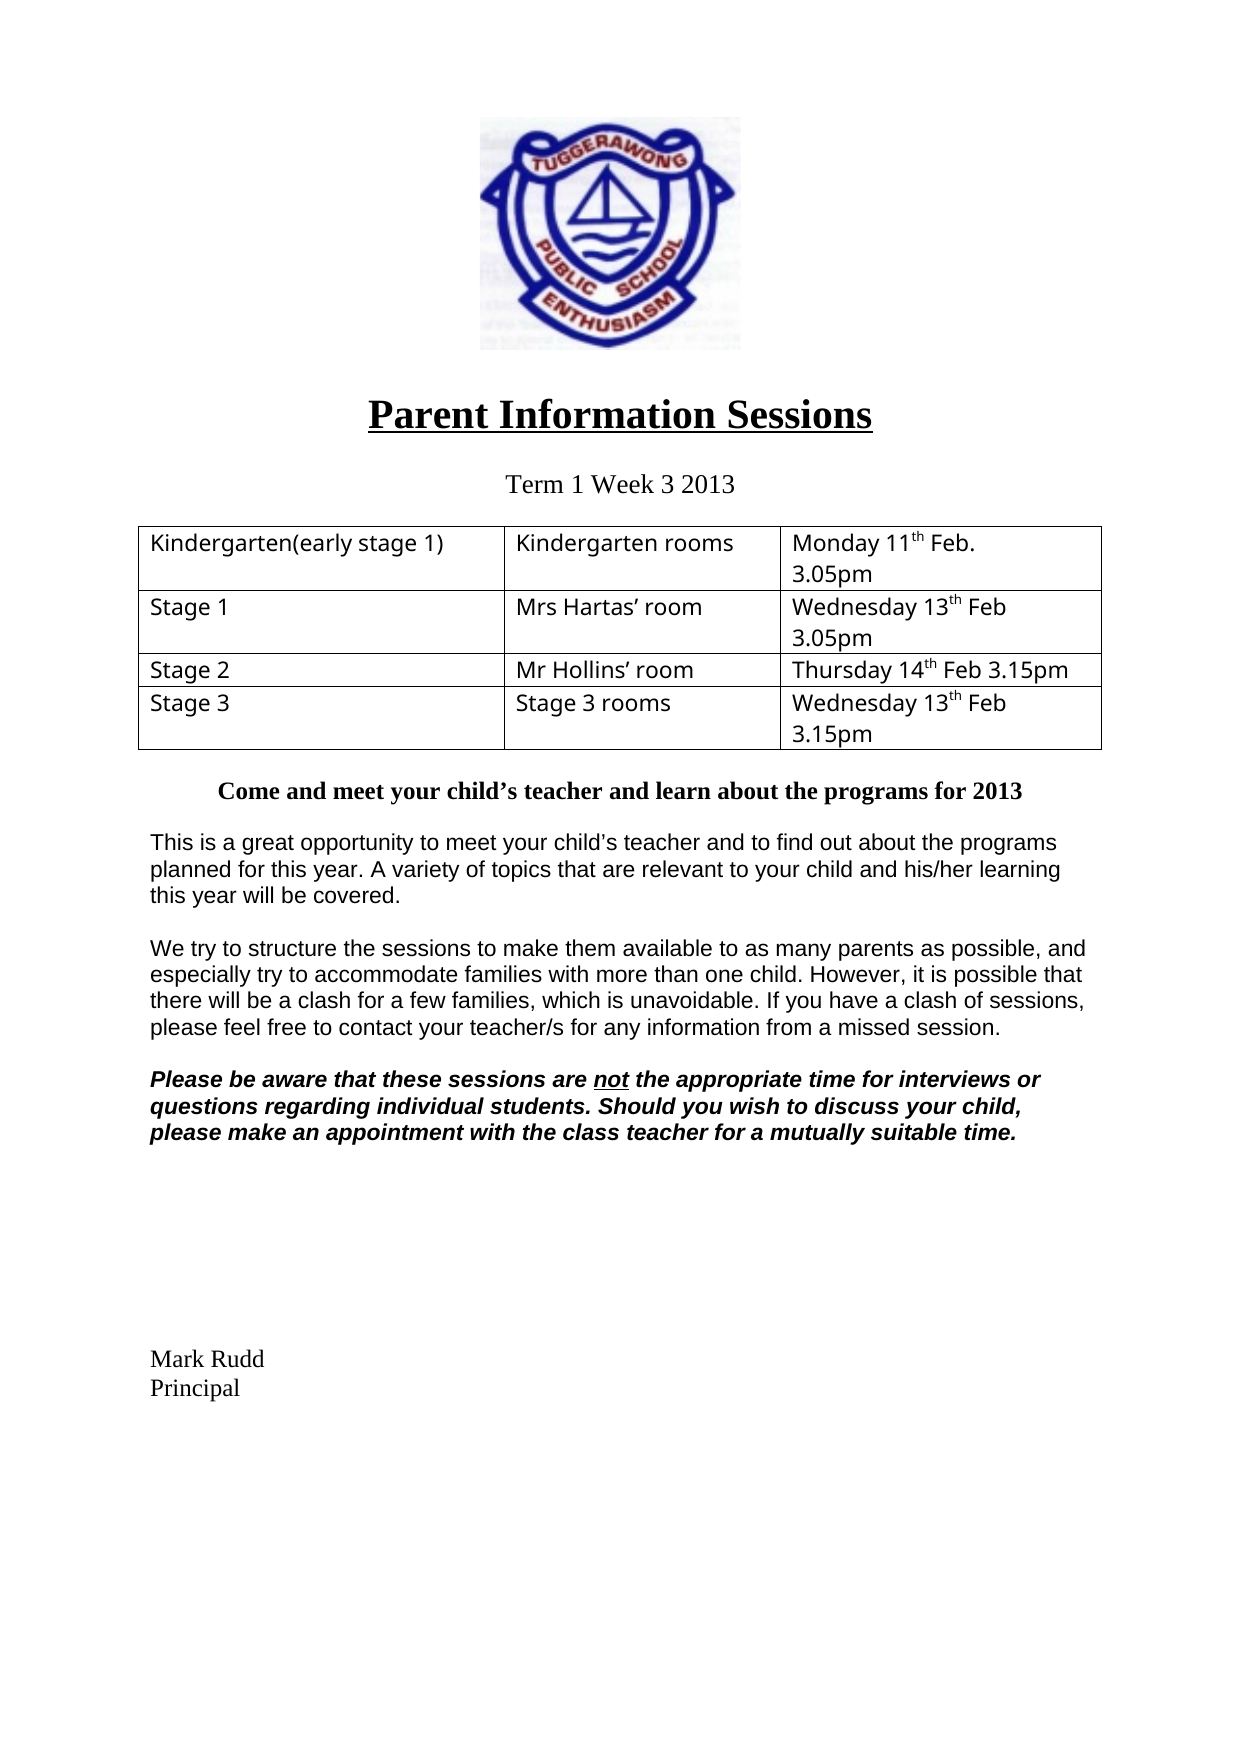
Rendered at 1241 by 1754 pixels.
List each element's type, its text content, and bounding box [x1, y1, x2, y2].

table_cell Wednesday 13th Feb 3.05pm [781, 591, 1101, 653]
text We try to structure the sessions to make them available to as many parents as possible, and especially try to accommodate families with more than one child. However, it is possible that there will be a clash for a few families, which is unavoidable. If you have a clash of sessions, please feel free to contact your teacher/s for any information from a missed session. [150, 935, 1090, 1040]
table_cell Stage 1 [139, 591, 504, 653]
table_cell Wednesday 13th Feb 3.15pm [781, 687, 1101, 749]
subtitle Term 1 Week 3 2013 [150, 469, 1090, 500]
picture [479, 117, 741, 350]
table_cell Stage 2 [139, 654, 504, 686]
text Principal [150, 1373, 1090, 1402]
text This is a great opportunity to meet your child’s teacher and to find out about the programs planned for this year. A variety of topics that are relevant to your child and his/her learning this year will be covered. [150, 829, 1090, 908]
table_cell Stage 3 rooms [505, 687, 780, 749]
table_header Kindergarten(early stage 1) [139, 527, 504, 590]
table_cell Mr Hollins’ room [505, 654, 780, 686]
table_header Monday 11th Feb. 3.05pm [781, 527, 1101, 590]
text Come and meet your child’s teacher and learn about the programs for 2013 [150, 776, 1090, 805]
text Please be aware that these sessions are not the appropriate time for interviews or questions regarding individual students. Should you wish to discuss your child, please make an appointment with the class teacher for a mutually suitable time. [150, 1066, 1090, 1146]
table_cell Thursday 14th Feb 3.15pm [781, 654, 1101, 686]
table_header Kindergarten rooms [505, 527, 780, 590]
table_cell Stage 3 [139, 687, 504, 749]
subtitle Parent Information Sessions [150, 389, 1090, 437]
table_cell Mrs Hartas’ room [505, 591, 780, 653]
text Mark Rudd [150, 1344, 1090, 1373]
